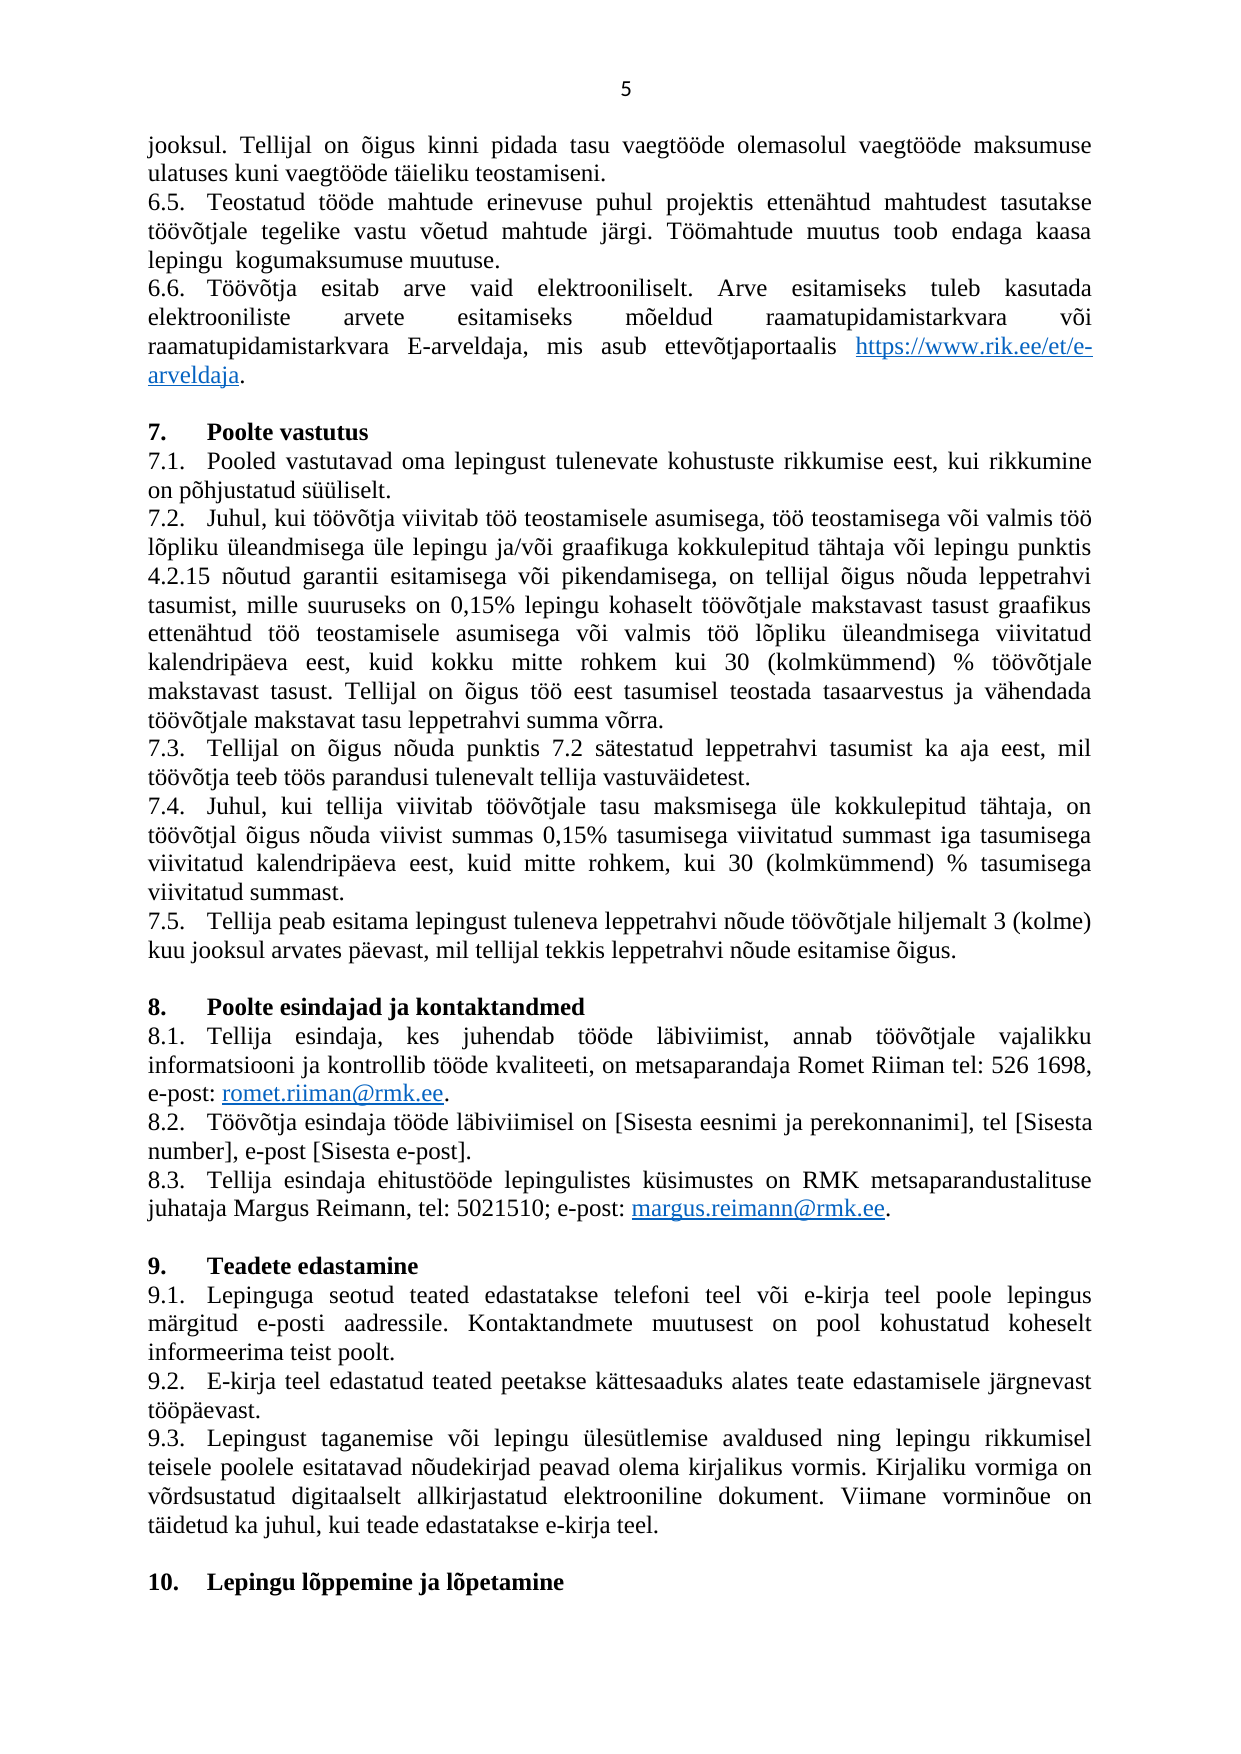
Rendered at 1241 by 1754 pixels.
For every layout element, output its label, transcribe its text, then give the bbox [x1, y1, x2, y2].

text Lepingust taganemise või lepingu ülesütlemise avaldused ning lepingu rikkumisel teisele poolele esitatavad nõudekirjad peavad olema kirjalikus vormis. Kirjaliku vormiga on võrdsustatud digitaalselt allkirjastatud elektrooniline dokument. Viimane vorminõue on täidetud ka juhul, kui teade edastatakse e-kirja teel. [148, 1423, 1093, 1538]
text Poolte esindajad ja kontaktandmed [148, 992, 1093, 1021]
text Tellija peab esitama lepingust tuleneva leppetrahvi nõude töövõtjale hiljemalt 3 (kolme) kuu jooksul arvates päevast, mil tellijal tekkis leppetrahvi nõude esitamise õigus. [148, 906, 1093, 963]
text Pooled vastutavad oma lepingust tulenevate kohustuste rikkumise eest, kui rikkumine on põhjustatud süüliselt. [148, 446, 1093, 503]
text Töövõtja esindaja tööde läbiviimisel on tel , e-post [148, 1107, 1093, 1165]
text Töövõtja esitab arve vaid elektrooniliselt. Arve esitamiseks tuleb kasutada elektrooniliste arvete esitamiseks mõeldud raamatupidamistarkvara või raamatupidamistarkvara E-arveldaja, mis asub ettevõtjaportaalis https://www.rik.ee/et/e-arveldaja. [148, 273, 1093, 388]
text Teostatud tööde mahtude erinevuse puhul projektis ettenähtud mahtudest tasutakse töövõtjale tegelike vastu võetud mahtude järgi. Töömahtude muutus toob endaga kaasa lepingu kogumaksumuse muutuse. [148, 187, 1093, 273]
text Tellija esindaja ehitustööde lepingulistes küsimustes on RMK metsaparandustalituse juhataja Margus Reimann, tel: 5021510; e-post: margus.reimann@rmk.ee. [148, 1165, 1093, 1222]
text Lepingu lõppemine ja lõpetamine [148, 1567, 1093, 1596]
text Juhul, kui tellija viivitab töövõtjale tasu maksmisega üle kokkulepitud tähtaja, on töövõtjal õigus nõuda viivist summas 0,15% tasumisega viivitatud summast iga tasumisega viivitatud kalendripäeva eest, kuid mitte rohkem, kui 30 (kolmkümmend) % tasumisega viivitatud summast. [148, 791, 1093, 906]
text Teadete edastamine [148, 1251, 1093, 1280]
text Tellijal on õigus nõuda punktis 7.2 sätestatud leppetrahvi tasumist ka aja eest, mil töövõtja teeb töös parandusi tulenevalt tellija vastuväidetest. [148, 733, 1093, 791]
text Tellija esindaja, kes juhendab tööde läbiviimist, annab töövõtjale vajalikku informatsiooni ja kontrollib tööde kvaliteeti, on metsaparandaja Romet Riiman tel: 526 1698, e-post: romet.riiman@rmk.ee. [148, 1021, 1093, 1107]
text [148, 130, 1093, 187]
text Poolte vastutus [148, 417, 1093, 446]
text E-kirja teel edastatud teated peetakse kättesaaduks alates teate edastamisele järgnevast tööpäevast. [148, 1366, 1093, 1423]
text Juhul, kui töövõtja viivitab töö teostamisele asumisega, töö teostamisega või valmis töö lõpliku üleandmisega üle lepingu ja/või graafikuga kokkulepitud tähtaja või lepingu punktis 4.2.15 nõutud garantii esitamisega või pikendamisega, on tellijal õigus nõuda leppetrahvi tasumist, mille suuruseks on 0,15% lepingu kohaselt töövõtjale makstavast tasust graafikus ettenähtud töö teostamisele asumisega või valmis töö lõpliku üleandmisega viivitatud kalendripäeva eest, kuid kokku mitte rohkem kui 30 (kolmkümmend) % töövõtjale makstavast tasust. Tellijal on õigus töö eest tasumisel teostada tasaarvestus ja vähendada töövõtjale makstavat tasu leppetrahvi summa võrra. [148, 503, 1093, 733]
text Lepinguga seotud teated edastatakse telefoni teel või e-kirja teel poole lepingus märgitud e-posti aadressile. Kontaktandmete muutusest on pool kohustatud koheselt informeerima teist poolt. [148, 1280, 1093, 1366]
